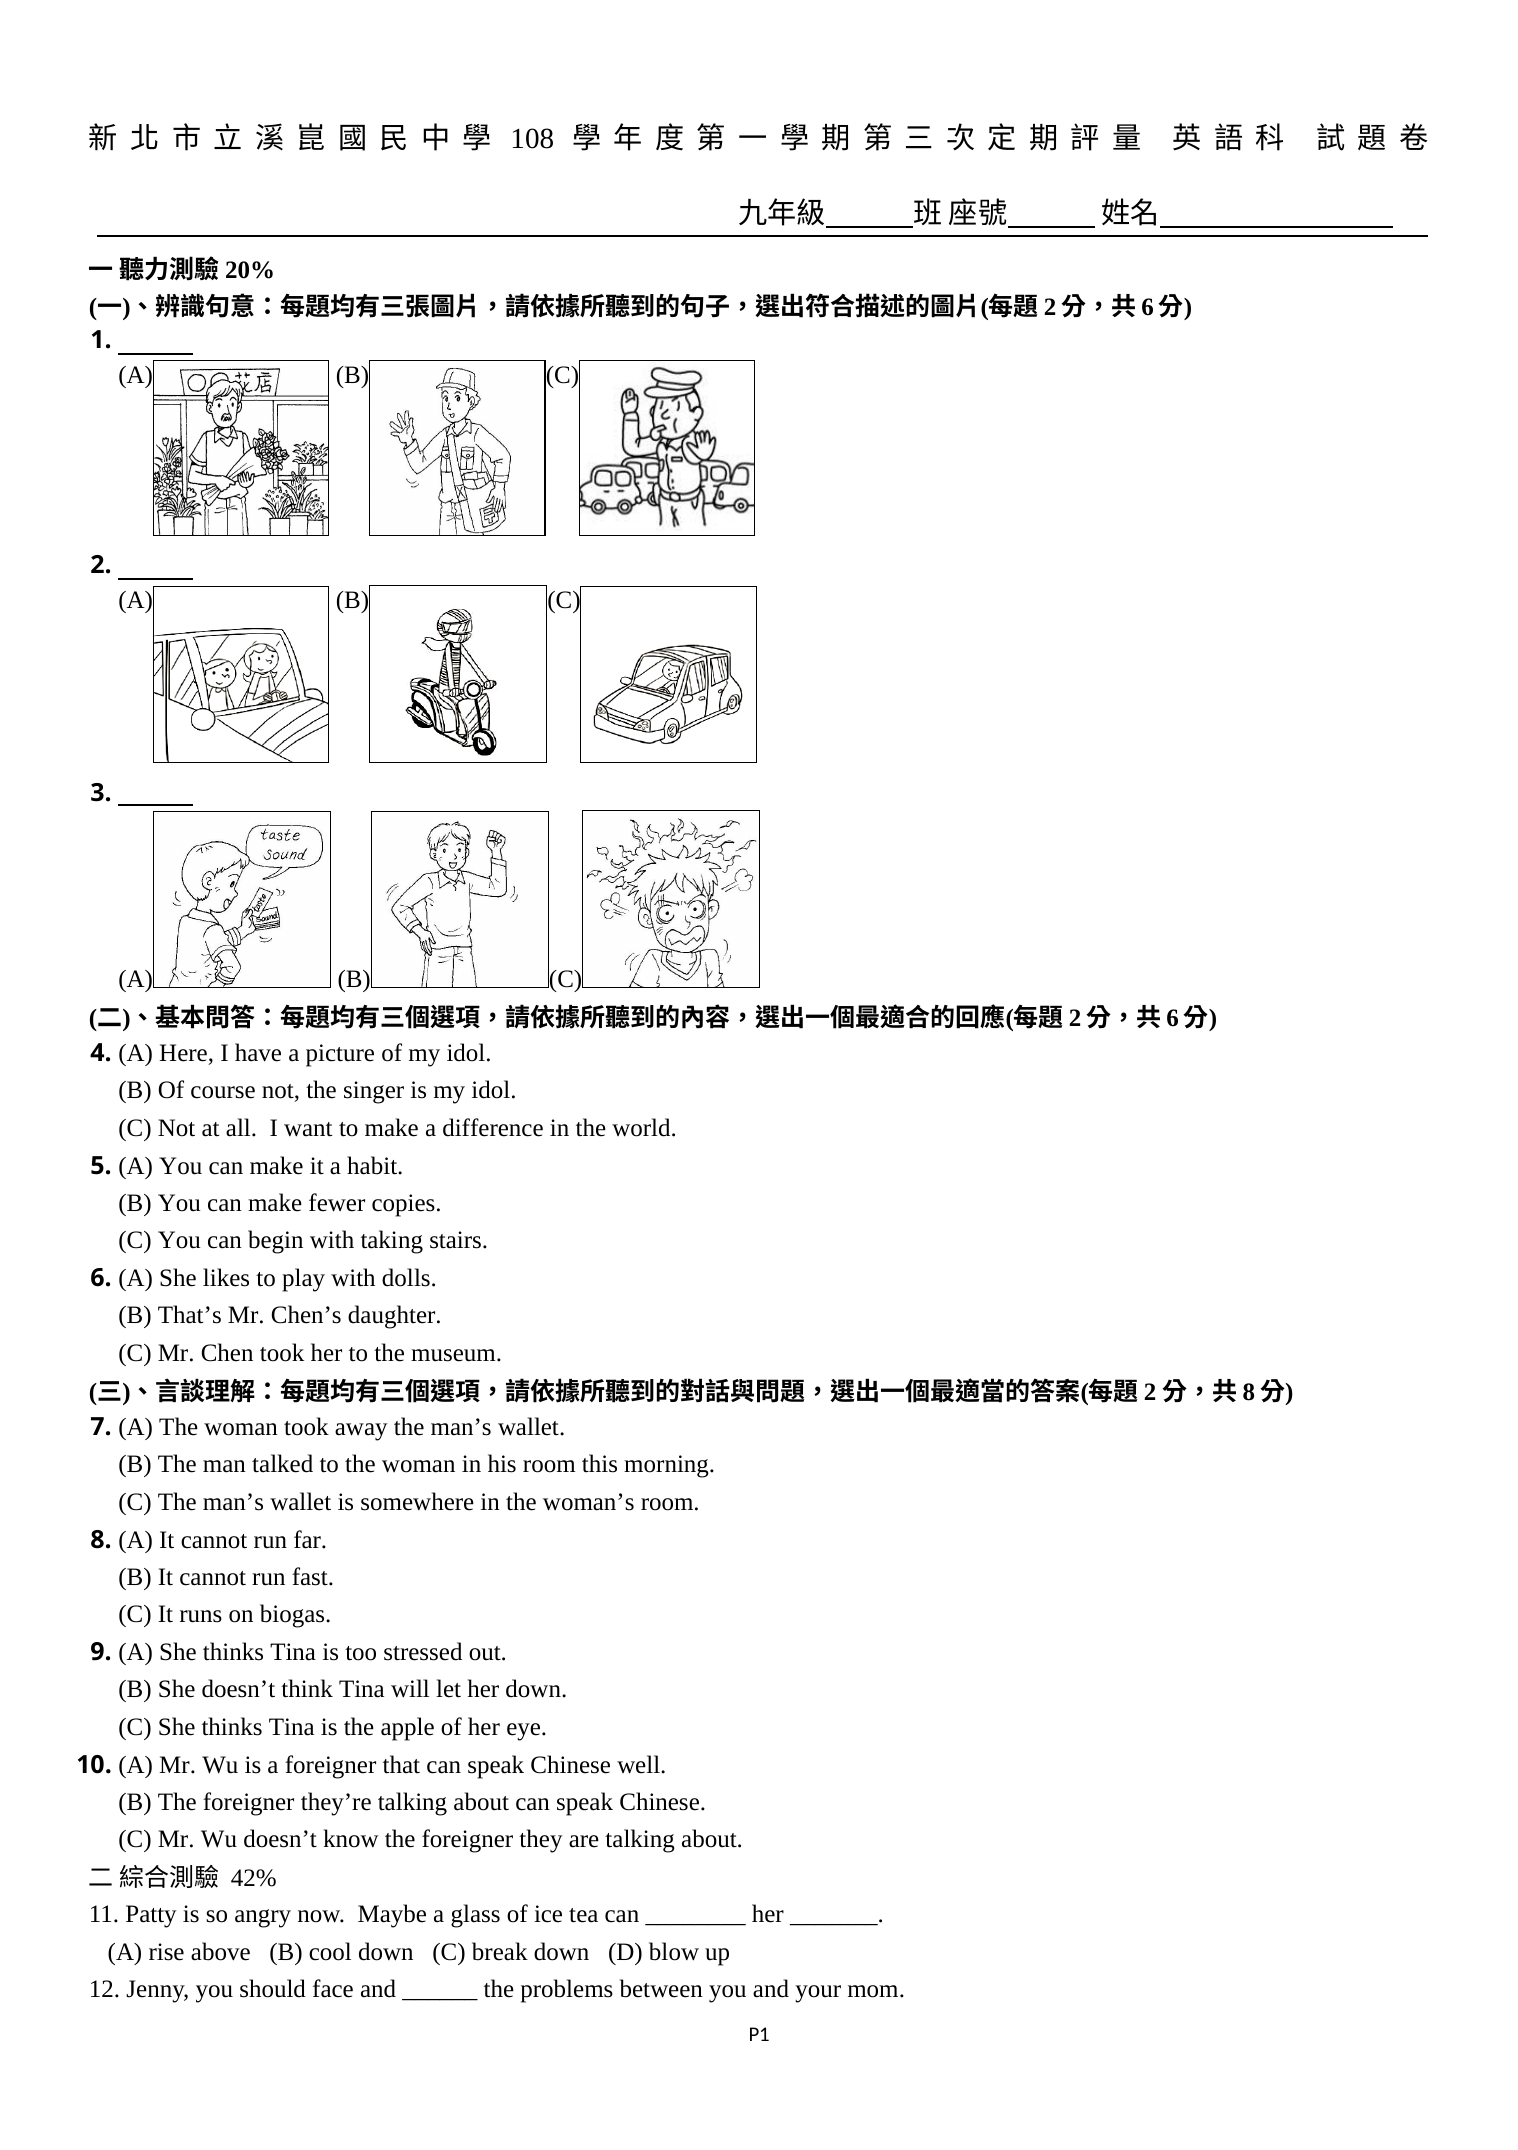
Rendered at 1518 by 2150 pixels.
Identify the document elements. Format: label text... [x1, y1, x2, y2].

picture [154, 812, 330, 987]
text 新北市立溪崑國民中學108學年度第一學期第三次定期評量 英語科 試題卷 [89, 98, 1429, 173]
list (A) (B)(C) [118, 547, 1429, 772]
text (A) rise above (B) cool down (C) break down (D) blow up [89, 1932, 1429, 1970]
text (一)、辨識句意：每題均有三張圖片，請依據所聽到的句子，選出符合描述的圖片(每題2分，共6分) [89, 286, 1429, 322]
list (A) You can make it a habit. (B) You can make fewer copies. (C) You can begin with taking stairs. [118, 1146, 1429, 1258]
text 一 聽力測驗 20% [89, 248, 1429, 286]
text 二 綜合測驗 42% [89, 1857, 1429, 1895]
picture [580, 361, 754, 535]
text (二)、基本問答：每題均有三個選項，請依據所聽到的內容，選出一個最適合的回應(每題2分，共6分) [89, 997, 1429, 1033]
list (A) Mr. Wu is a foreigner that can speak Chinese well. (B) The foreigner they’re talking about can speak Chinese. (C) Mr. Wu doesn’t know the foreigner they are talking about. [118, 1745, 1429, 1857]
list (A) She thinks Tina is too stressed out. (B) She doesn’t think Tina will let her down. (C) She thinks Tina is the apple of her eye. [118, 1632, 1429, 1745]
text 11. Patty is so angry now. Maybe a glass of ice tea can ________ her _______. [89, 1895, 1429, 1932]
text 12. Jenny, you should face and ______ the problems between you and your mom. [89, 1970, 1429, 2007]
picture [154, 361, 328, 535]
picture [370, 361, 544, 535]
list (A) Here, I have a picture of my idol. (B) Of course not, the singer is my idol. (C) Not at all. I want to make a difference in the world. [118, 1033, 1429, 1146]
list (A) The woman took away the man’s wallet. (B) The man talked to the woman in his room this morning. (C) The man’s wallet is somewhere in the woman’s room. [118, 1407, 1429, 1520]
picture [372, 812, 548, 987]
picture [583, 811, 759, 987]
text 九年級 班 座號 姓名 [738, 173, 1429, 248]
list (A) It cannot run far. (B) It cannot run fast. (C) It runs on biogas. [118, 1520, 1429, 1632]
list (A) She likes to play with dolls. (B) That’s Mr. Chen’s daughter. (C) Mr. Chen took her to the museum. [118, 1258, 1429, 1371]
text (三)、言談理解：每題均有三個選項，請依據所聽到的對話與問題，選出一個最適當的答案(每題2 分，共8分) [89, 1371, 1429, 1407]
